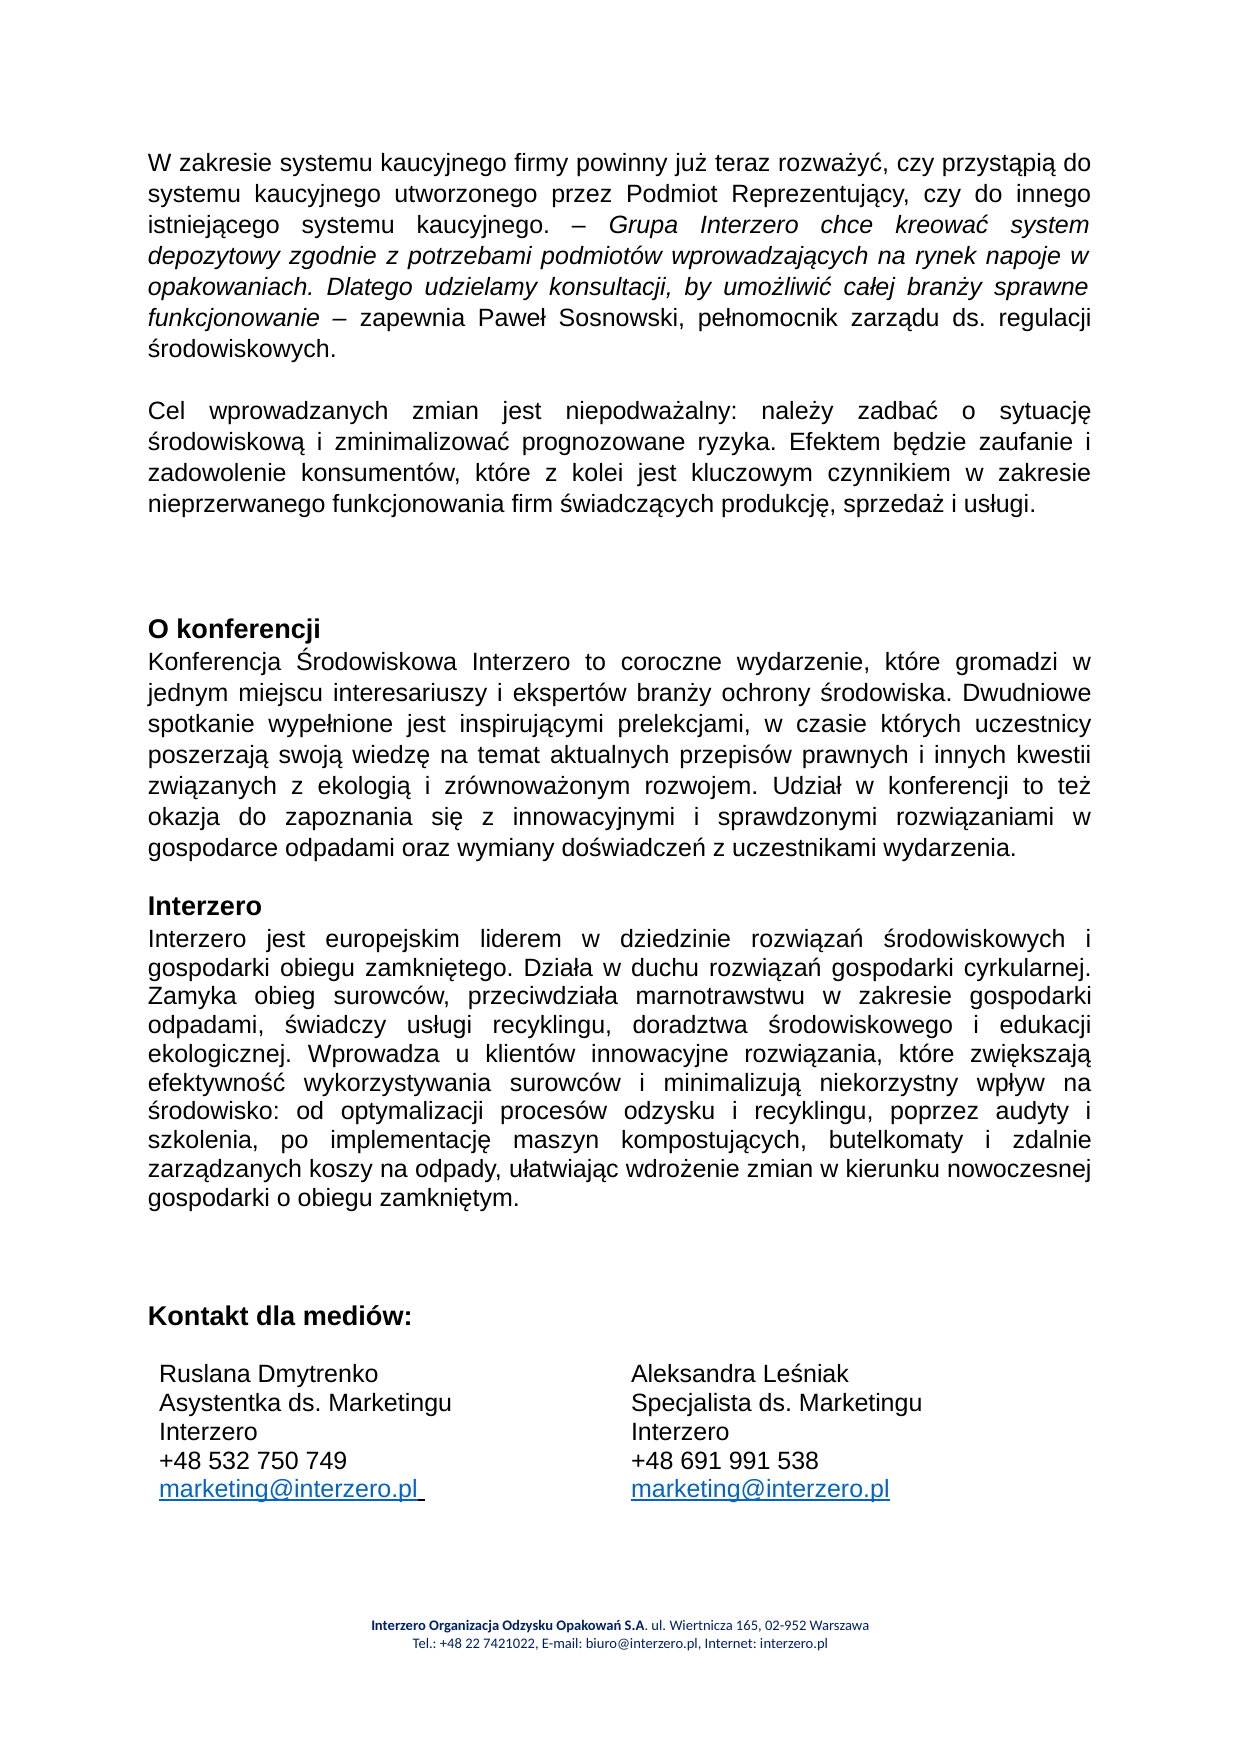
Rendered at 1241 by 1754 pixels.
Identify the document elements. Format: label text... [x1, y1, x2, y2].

table_header Ruslana Dmytrenko Asystentka ds. Marketingu Interzero +48 532 750 749 marketing@interzero.pl [148, 1360, 619, 1503]
text Interzero [148, 890, 1093, 921]
text W zakresie systemu kaucyjnego firmy powinny już teraz rozważyć, czy przystąpią do systemu kaucyjnego utworzonego przez Podmiot Reprezentujący, czy do innego istniejącego systemu kaucyjnego. – Grupa Interzero chce kreować system depozytowy zgodnie z potrzebami podmiotów wprowadzających na rynek napoje w opakowaniach. Dlatego udzielamy konsultacji, by umożliwić całej branży sprawne funkcjonowanie – zapewnia Paweł Sosnowski, pełnomocnik zarządu ds. regulacji środowiskowych. [148, 148, 1093, 363]
text Konferencja Środowiskowa Interzero to coroczne wydarzenie, które gromadzi w jednym miejscu interesariuszy i ekspertów branży ochrony środowiska. Dwudniowe spotkanie wypełnione jest inspirującymi prelekcjami, w czasie których uczestnicy poszerzają swoją wiedzę na temat aktualnych przepisów prawnych i innych kwestii związanych z ekologią i zrównoważonym rozwojem. Udział w konferencji to też okazja do zapoznania się z innowacyjnymi i sprawdzonymi rozwiązaniami w gospodarce odpadami oraz wymiany doświadczeń z uczestnikami wydarzenia. [148, 647, 1093, 862]
text Cel wprowadzanych zmian jest niepodważalny: należy zadbać o sytuację środowiskową i zminimalizować prognozowane ryzyka. Efektem będzie zaufanie i zadowolenie konsumentów, które z kolei jest kluczowym czynnikiem w zakresie nieprzerwanego funkcjonowania firm świadczących produkcję, sprzedaż i usługi. [148, 396, 1093, 518]
text Kontakt dla mediów: [148, 1300, 1093, 1331]
text O konferencji [148, 613, 1093, 644]
table_header Aleksandra Leśniak Specjalista ds. Marketingu Interzero +48 691 991 538 marketing@interzero.pl [620, 1360, 1092, 1503]
text Interzero jest europejskim liderem w dziedzinie rozwiązań środowiskowych i gospodarki obiegu zamkniętego. Działa w duchu rozwiązań gospodarki cyrkularnej. Zamyka obieg surowców, przeciwdziała marnotrawstwu w zakresie gospodarki odpadami, świadczy usługi recyklingu, doradztwa środowiskowego i edukacji ekologicznej. Wprowadza u klientów innowacyjne rozwiązania, które zwiększają efektywność wykorzystywania surowców i minimalizują niekorzystny wpływ na środowisko: od optymalizacji procesów odzysku i recyklingu, poprzez audyty i szkolenia, po implementację maszyn kompostujących, butelkomaty i zdalnie zarządzanych koszy na odpady, ułatwiając wdrożenie zmian w kierunku nowoczesnej gospodarki o obiegu zamkniętym. [148, 924, 1093, 1211]
